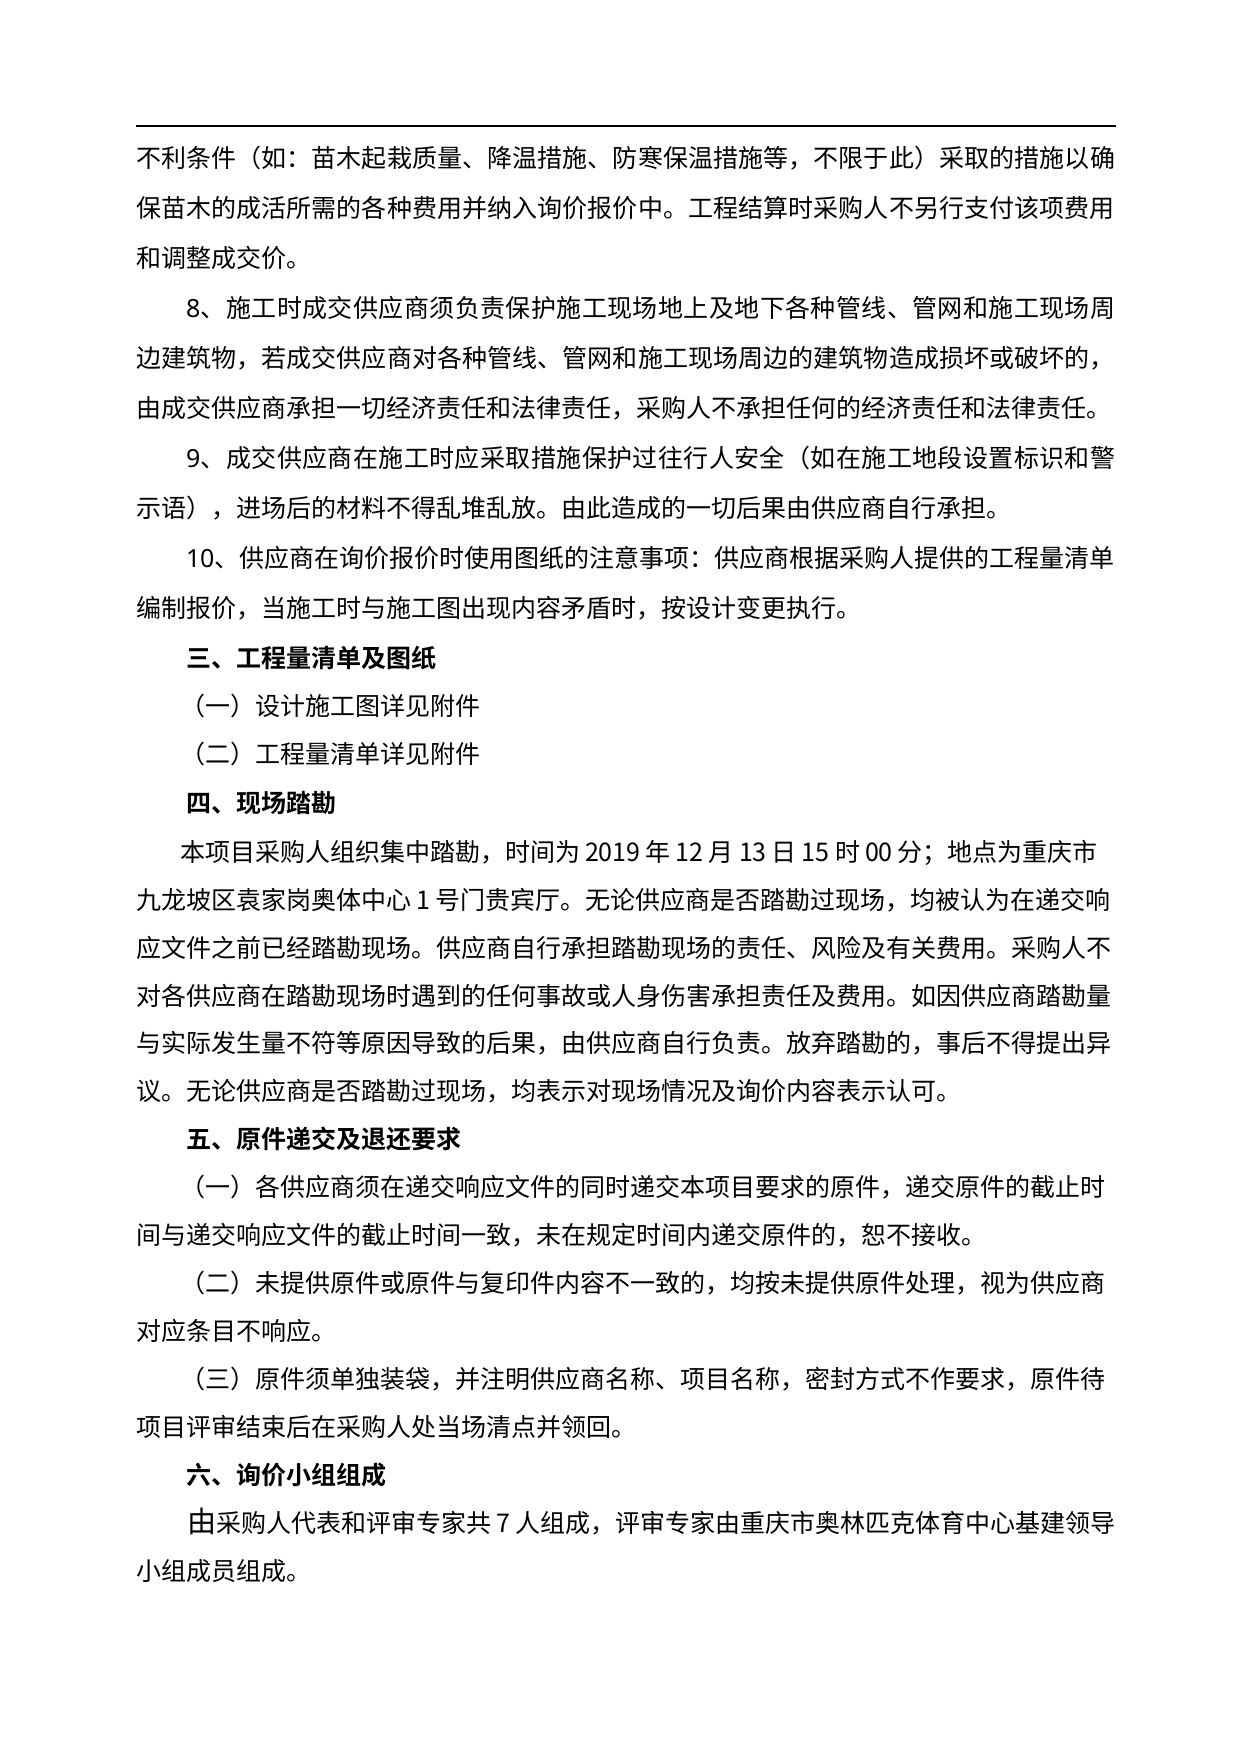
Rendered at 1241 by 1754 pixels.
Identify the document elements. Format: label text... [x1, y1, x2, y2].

text （二）未提供原件或原件与复印件内容不一致的，均按未提供原件处理，视为供应商对应条目不响应。 [136, 1254, 1116, 1350]
text 10、供应商在询价报价时使用图纸的注意事项：供应商根据采购人提供的工程量清单编制报价，当施工时与施工图出现内容矛盾时，按设计变更执行。 [136, 527, 1116, 627]
subtitle 四、现场踏勘 [136, 773, 1116, 823]
text （一）各供应商须在递交响应文件的同时递交本项目要求的原件，递交原件的截止时间与递交响应文件的截止时间一致，未在规定时间内递交原件的，恕不接收。 [136, 1158, 1116, 1254]
list （一）设计施工图详见附件 [136, 677, 1116, 725]
subtitle 六、询价小组组成 [186, 1446, 1116, 1494]
text 8、施工时成交供应商须负责保护施工现场地上及地下各种管线、管网和施工现场周边建筑物，若成交供应商对各种管线、管网和施工现场周边的建筑物造成损坏或破坏的，由成交供应商承担一切经济责任和法律责任，采购人不承担任何的经济责任和法律责任。 [136, 277, 1116, 427]
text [136, 127, 1116, 277]
text （三）原件须单独装袋，并注明供应商名称、项目名称，密封方式不作要求，原件待项目评审结束后在采购人处当场清点并领回。 [136, 1350, 1116, 1446]
list （二）工程量清单详见附件 [136, 725, 1116, 773]
text 9、成交供应商在施工时应采取措施保护过往行人安全（如在施工地段设置标识和警示语），进场后的材料不得乱堆乱放。由此造成的一切后果由供应商自行承担。 [136, 427, 1116, 527]
text 由采购人代表和评审专家共7人组成，评审专家由重庆市奥林匹克体育中心基建领导小组成员组成。 [136, 1494, 1116, 1589]
subtitle 五、原件递交及退还要求 [186, 1110, 1116, 1158]
subtitle 三、工程量清单及图纸 [136, 627, 1116, 677]
text 本项目采购人组织集中踏勘，时间为2019年12月 13日15 时00分；地点为重庆市九龙坡区袁家岗奥体中心1号门贵宾厅。无论供应商是否踏勘过现场，均被认为在递交响应文件之前已经踏勘现场。供应商自行承担踏勘现场的责任、风险及有关费用。采购人不对各供应商在踏勘现场时遇到的任何事故或人身伤害承担责任及费用。如因供应商踏勘量与实际发生量不符等原因导致的后果，由供应商自行负责。放弃踏勘的，事后不得提出异议。无论供应商是否踏勘过现场，均表示对现场情况及询价内容表示认可。 [136, 823, 1116, 1110]
